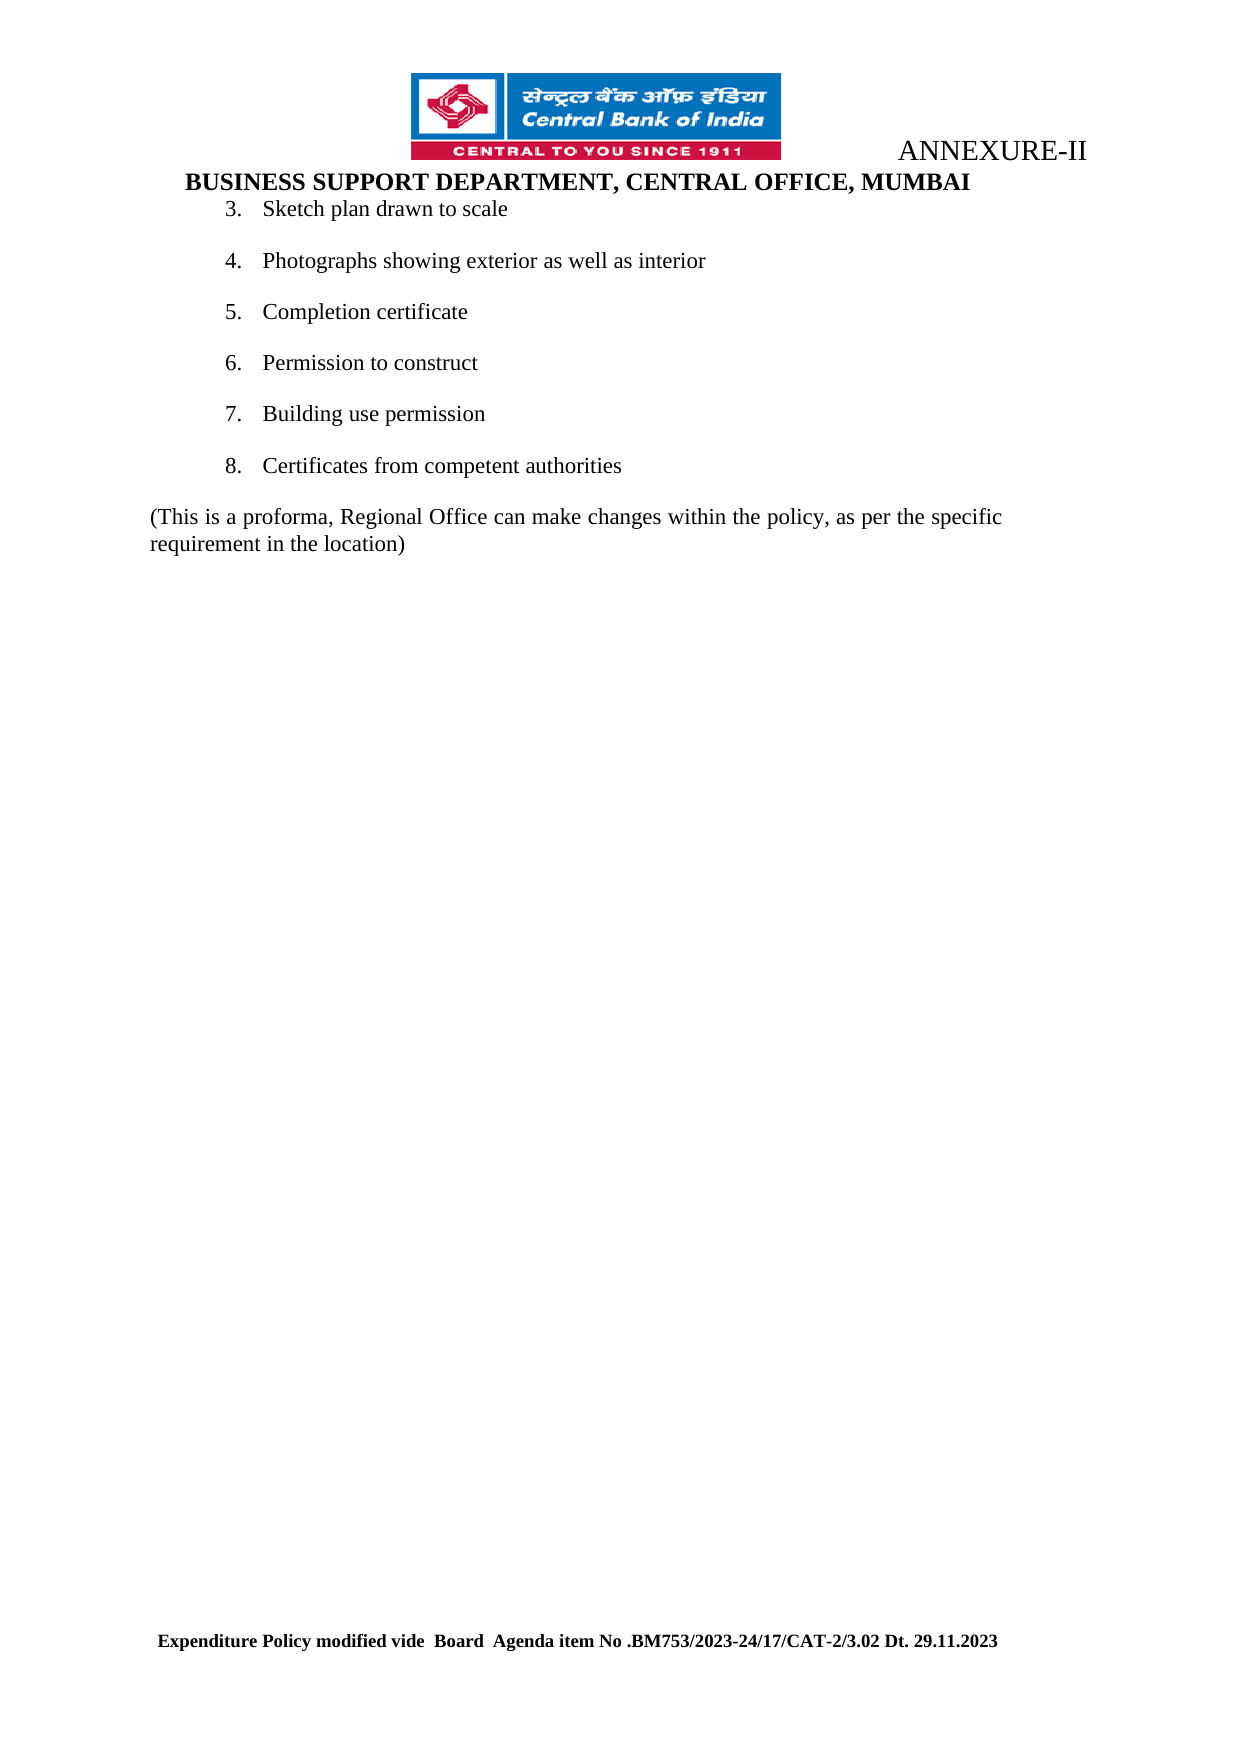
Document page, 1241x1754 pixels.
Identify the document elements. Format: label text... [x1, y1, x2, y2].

list Photographs showing exterior as well as interior [225, 247, 1103, 273]
text (This is a proforma, Regional Office can make changes within the policy, as per the specific requirement in the location) [150, 503, 1103, 556]
list Completion certificate [225, 298, 1103, 324]
list Sketch plan drawn to scale [225, 196, 1103, 222]
list Permission to construct [225, 349, 1103, 376]
list Certificates from competent authorities [225, 452, 1103, 478]
picture [411, 73, 782, 160]
list Building use permission [225, 400, 1103, 427]
